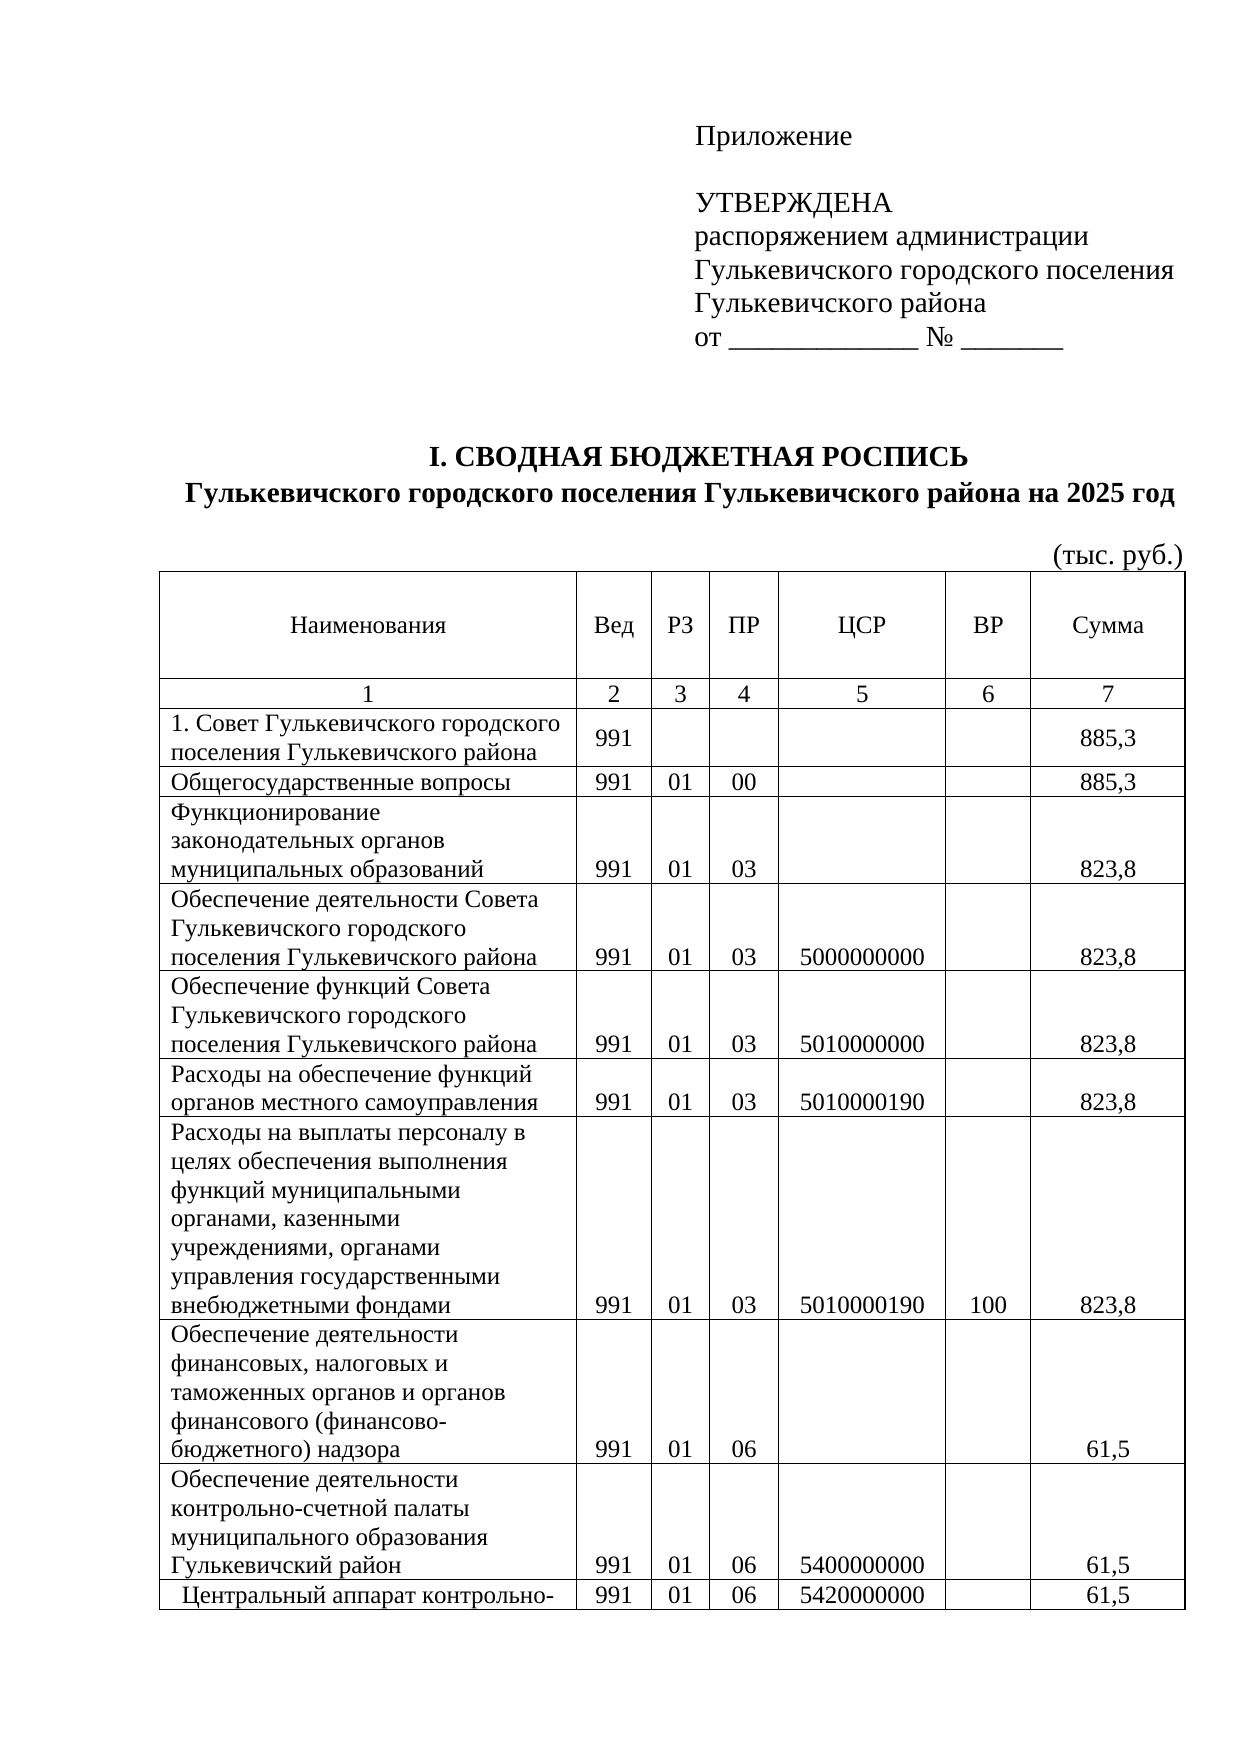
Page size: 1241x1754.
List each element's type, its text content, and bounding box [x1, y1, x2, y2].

text распоряжением администрации [694, 219, 1181, 252]
text УТВЕРЖДЕНА [177, 185, 1181, 219]
text Приложение [177, 118, 1181, 152]
text Гулькевичского городского поселения Гулькевичского района [694, 252, 1181, 319]
text от _____________ № _______ [694, 319, 1181, 353]
table_header I. СВОДНАЯ БЮДЖЕТНАЯ РОСПИСЬ Гулькевичского городского поселения Гулькевичского района на 2025 год (тыс. руб.) [148, 439, 1212, 1610]
